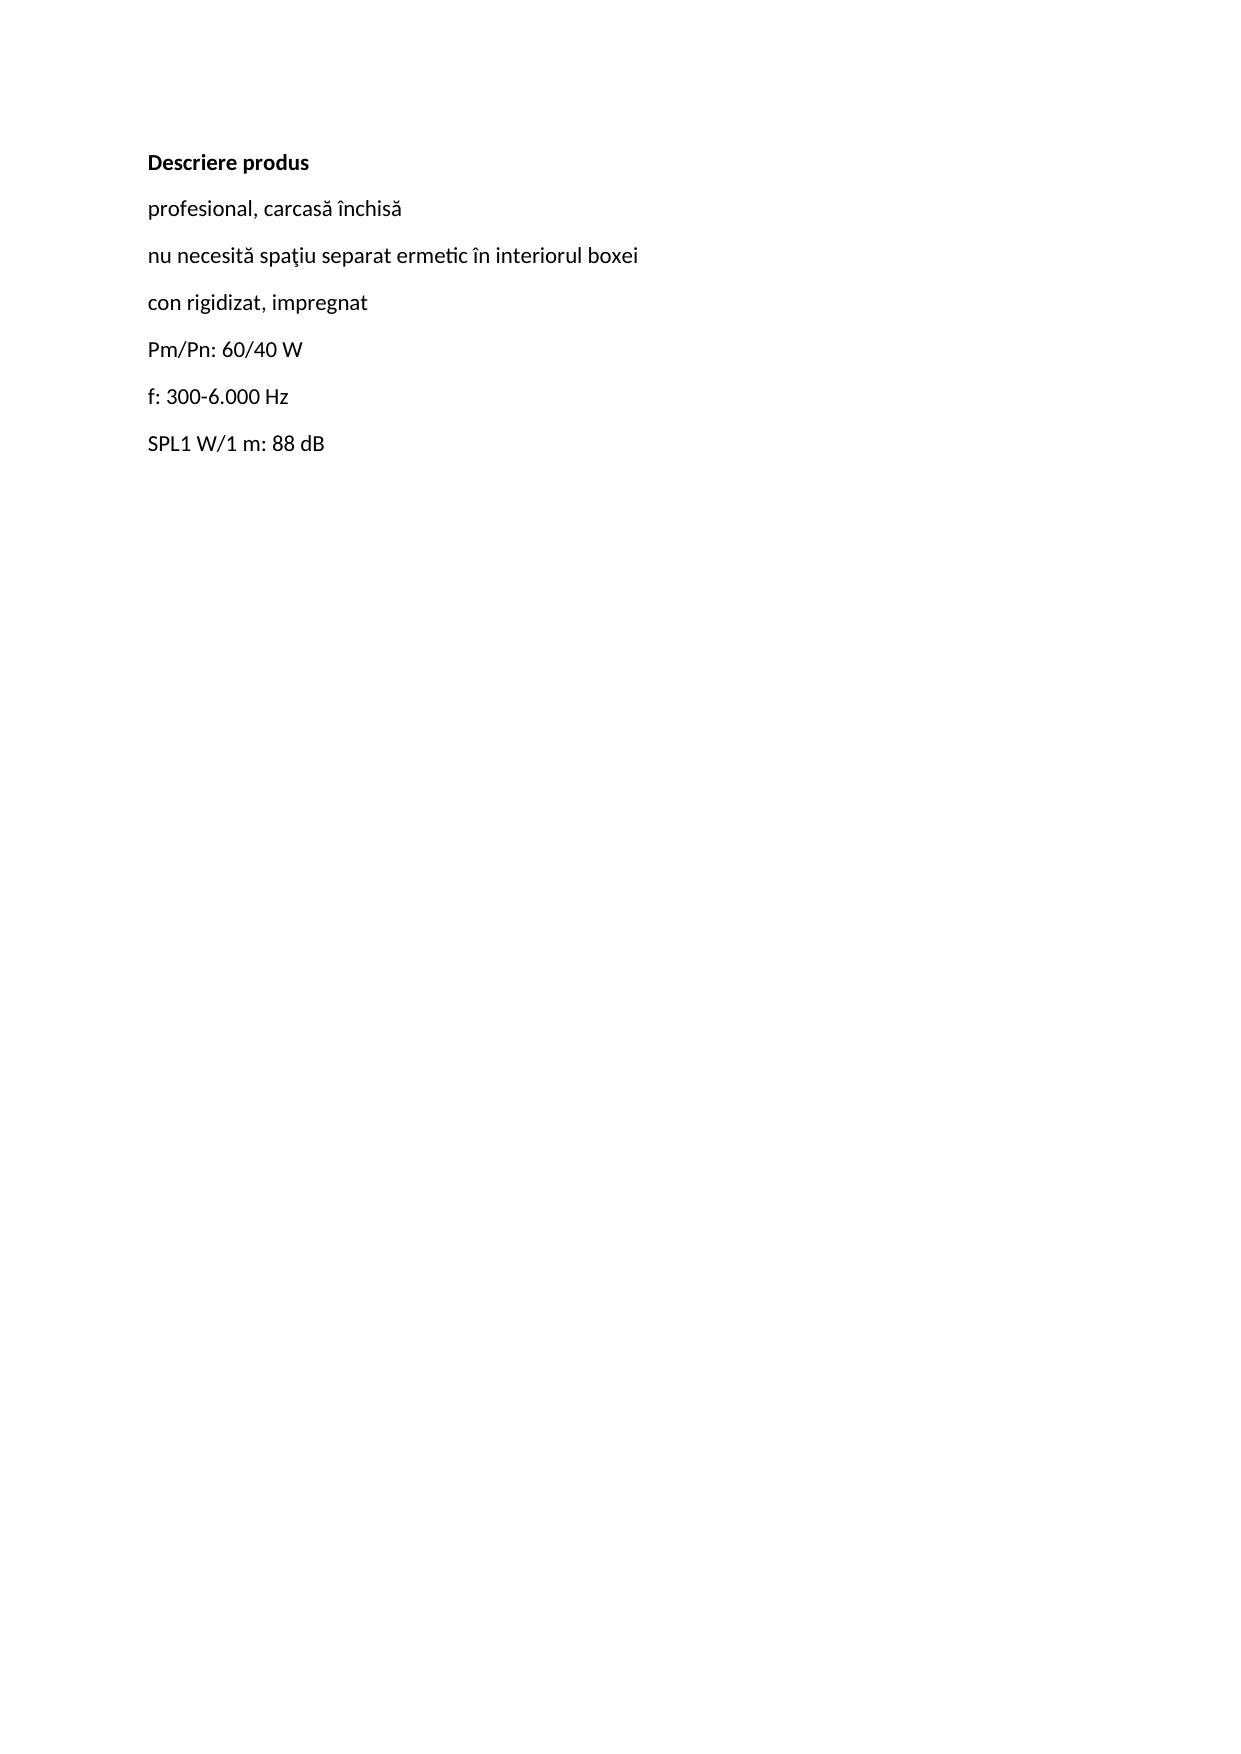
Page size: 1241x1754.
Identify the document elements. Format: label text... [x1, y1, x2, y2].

text Pm/Pn: 60/40 W [148, 335, 1093, 363]
text profesional, carcasă închisă [148, 194, 1093, 222]
text Descriere produs [148, 148, 1093, 176]
text nu necesită spaţiu separat ermetic în interiorul boxei [148, 241, 1093, 269]
text SPL1 W/1 m: 88 dB [148, 429, 1093, 457]
text con rigidizat, impregnat [148, 288, 1093, 316]
text f: 300-6.000 Hz [148, 382, 1093, 410]
